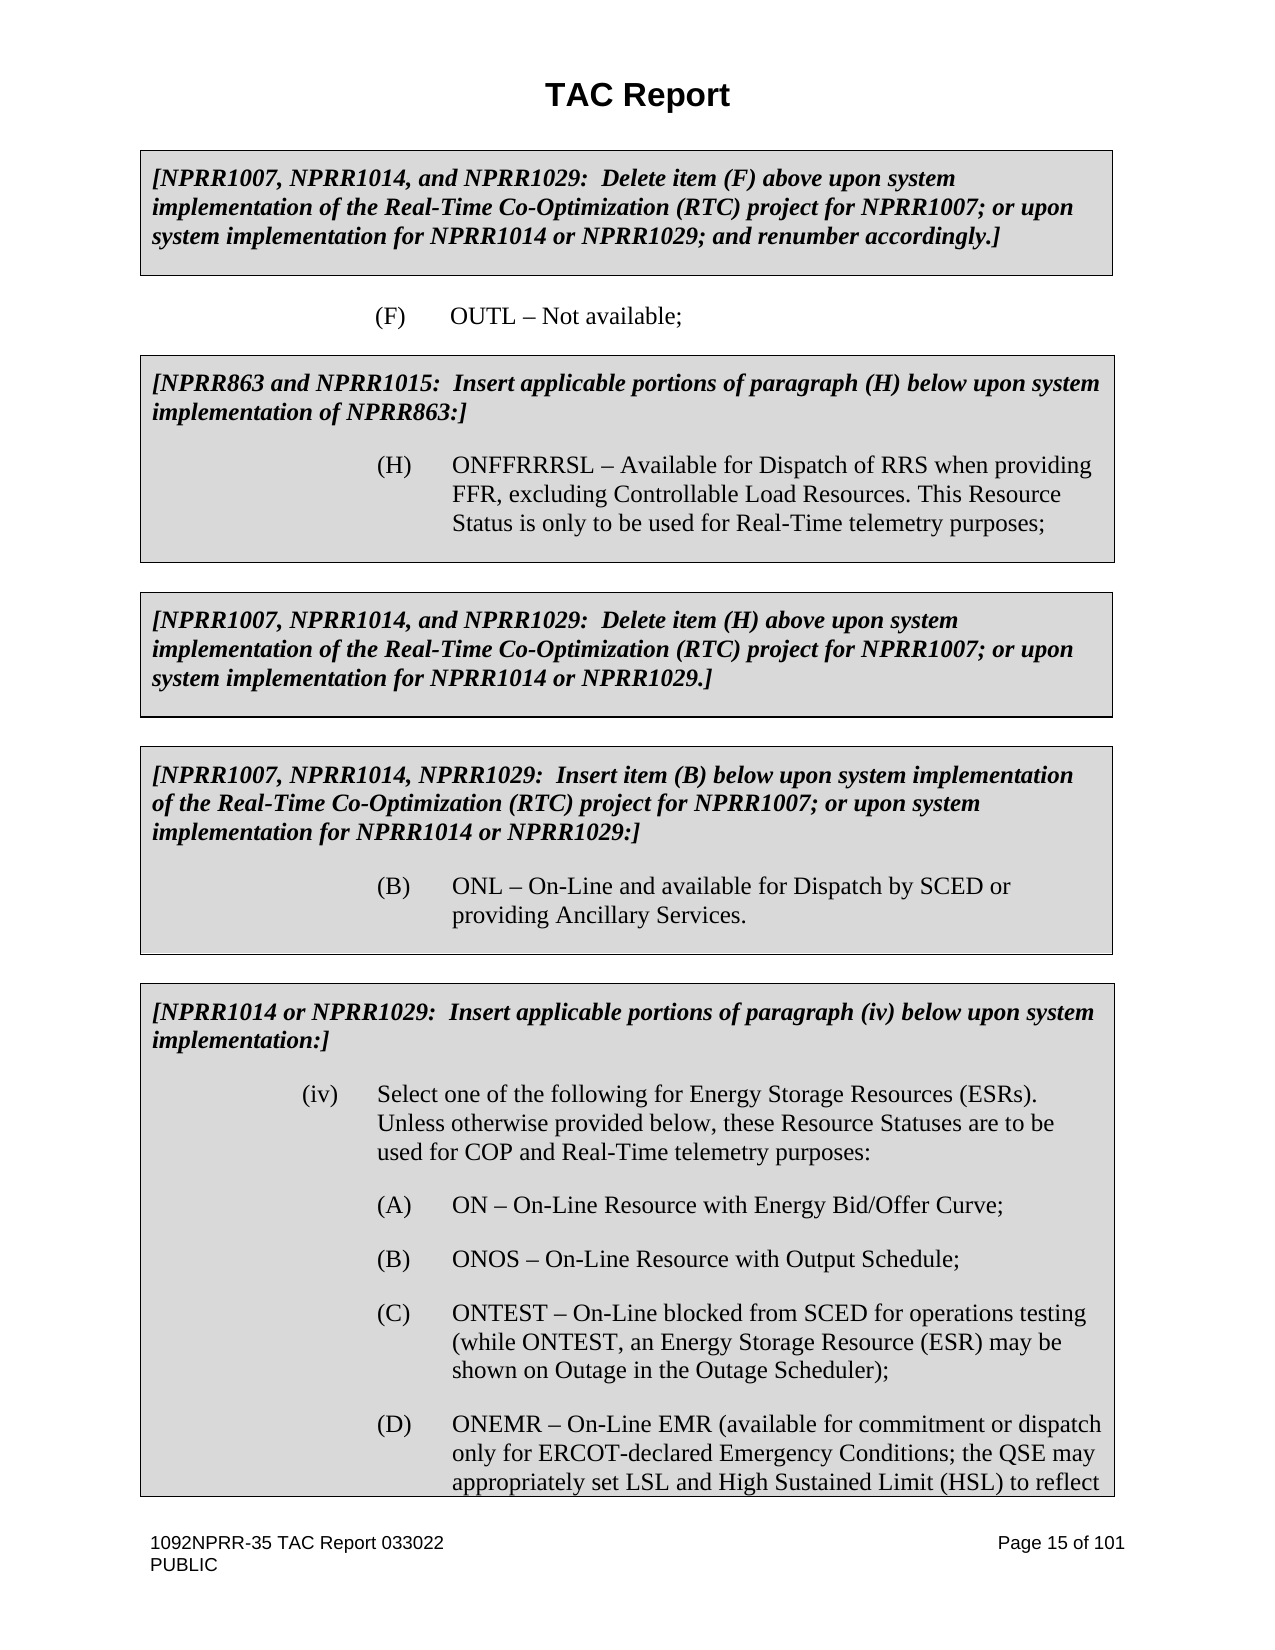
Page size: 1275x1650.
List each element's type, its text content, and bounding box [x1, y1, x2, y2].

table_header [NPRR863 and NPRR1015: Insert applicable portions of paragraph (H) below upon system implementation of NPRR863:] (H) ONFFRRRSL – Available for Dispatch of RRS when providing FFR, excluding Controllable Load Resources. This Resource Status is only to be used for Real-Time telemetry purposes; [141, 356, 1114, 562]
text (F) OUTL – Not available; [375, 301, 1125, 329]
table_header [NPRR1007, NPRR1014, and NPRR1029: Delete item (H) above upon system implementation of the Real-Time Co-Optimization (RTC) project for NPRR1007; or upon system implementation for NPRR1014 or NPRR1029.] [141, 593, 1112, 716]
table_header [NPRR1007, NPRR1014, and NPRR1029: Delete item (F) above upon system implementation of the Real-Time Co-Optimization (RTC) project for NPRR1007; or upon system implementation for NPRR1014 or NPRR1029; and renumber accordingly.] [141, 151, 1112, 275]
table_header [141, 984, 1114, 1496]
table_header [NPRR1007, NPRR1014, NPRR1029: Insert item (B) below upon system implementation of the Real-Time Co-Optimization (RTC) project for NPRR1007; or upon system implementation for NPRR1014 or NPRR1029:] (B) ONL – On-Line and available for Dispatch by SCED or providing Ancillary Services. [141, 747, 1112, 953]
